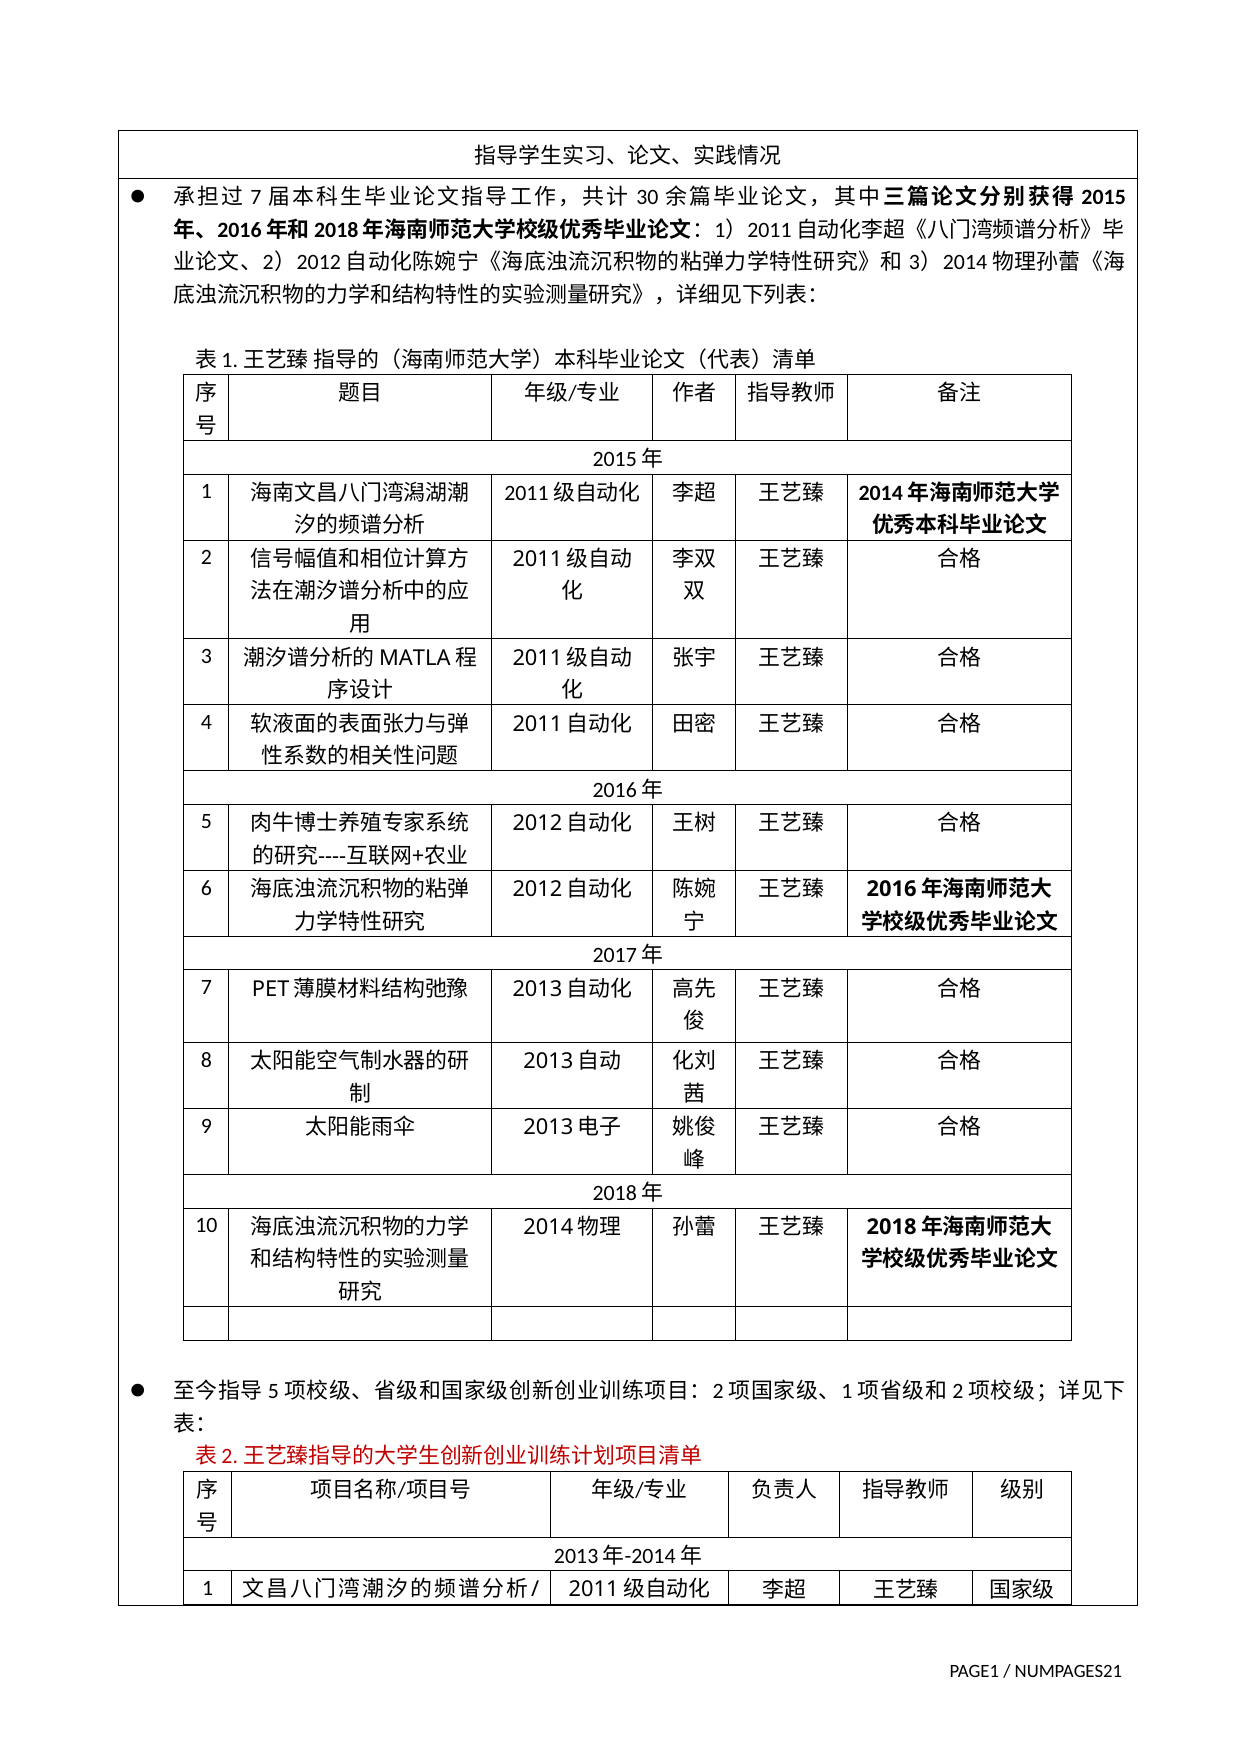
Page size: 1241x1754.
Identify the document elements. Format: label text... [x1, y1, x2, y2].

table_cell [119, 179, 1137, 1605]
table_cell 指导学生实习、论文、实践情况 [119, 131, 1137, 178]
